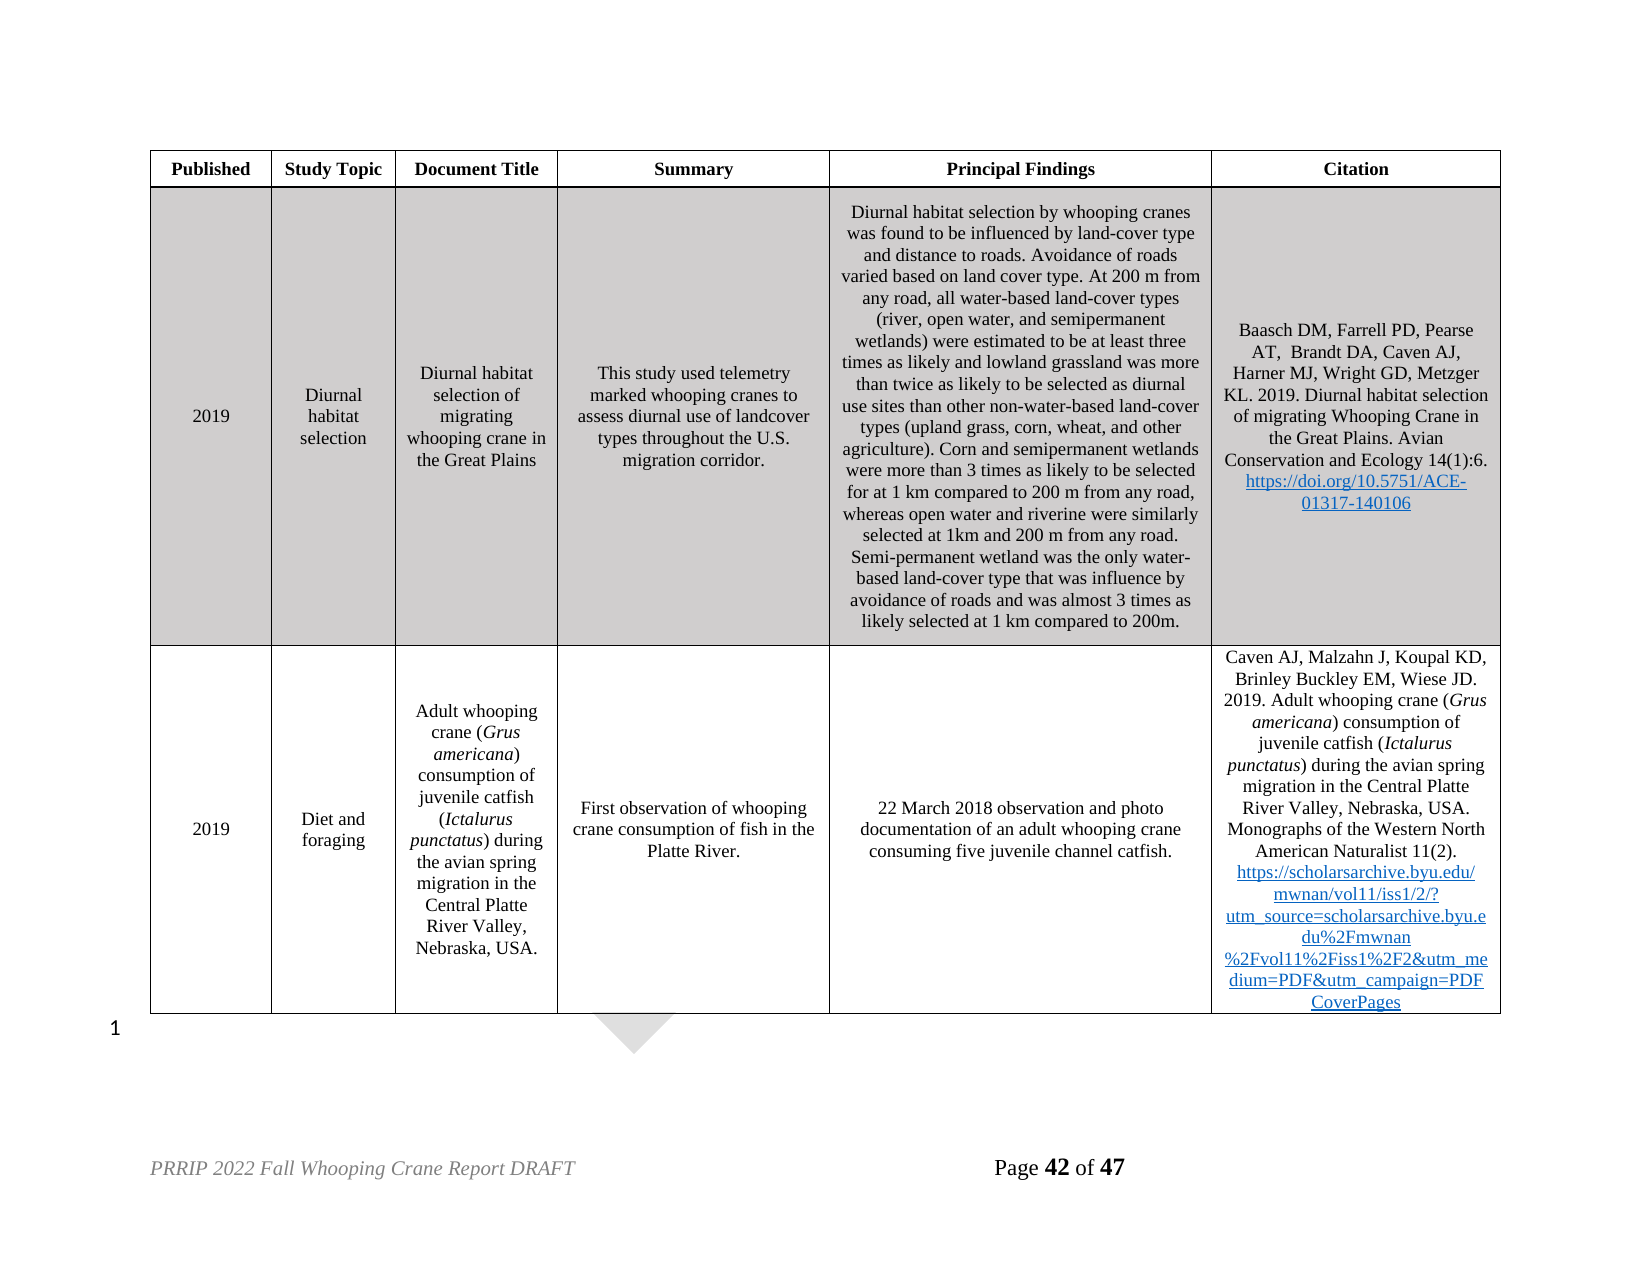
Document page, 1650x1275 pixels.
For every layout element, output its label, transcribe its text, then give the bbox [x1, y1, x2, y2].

table_cell Diurnal habitat selection [272, 188, 395, 645]
table_cell Baasch DM, Farrell PD, Pearse AT, Brandt DA, Caven AJ, Harner MJ, Wright GD, Metzger KL. 2019. Diurnal habitat selection of migrating Whooping Crane in the Great Plains. Avian Conservation and Ecology 14(1):6. https://doi.org/10.5751/ACE-01317-140106 [1212, 188, 1500, 645]
table_cell Diet and foraging [272, 646, 395, 1012]
table_header Published [151, 151, 271, 186]
table_cell 2019 [151, 646, 271, 1012]
table_cell Diurnal habitat selection by whooping cranes was found to be influenced by land-cover type and distance to roads. Avoidance of roads varied based on land cover type. At 200 m from any road, all water-based land-cover types (river, open water, and semipermanent wetlands) were estimated to be at least three times as likely and lowland grassland was more than twice as likely to be selected as diurnal use sites than other non-water-based land-cover types (upland grass, corn, wheat, and other agriculture). Corn and semipermanent wetlands were more than 3 times as likely to be selected for at 1 km compared to 200 m from any road, whereas open water and riverine were similarly selected at 1km and 200 m from any road. Semi-permanent wetland was the only water-based land-cover type that was influence by avoidance of roads and was almost 3 times as likely selected at 1 km compared to 200m. [830, 188, 1211, 645]
table_cell Caven AJ, Malzahn J, Koupal KD, Brinley Buckley EM, Wiese JD. 2019. Adult whooping crane (Grus americana) consumption of juvenile catfish (Ictalurus punctatus) during the avian spring migration in the Central Platte River Valley, Nebraska, USA. Monographs of the Western North American Naturalist 11(2). https://scholarsarchive.byu.edu/mwnan/vol11/iss1/2/?utm_source=scholarsarchive.byu.edu%2Fmwnan%2Fvol11%2Fiss1%2F2&utm_medium=PDF&utm_campaign=PDFCoverPages [1212, 646, 1500, 1012]
table_cell 2019 [151, 188, 271, 645]
table_cell 22 March 2018 observation and photo documentation of an adult whooping crane consuming five juvenile channel catfish. [830, 646, 1211, 1012]
table_cell Adult whooping crane (Grus americana) consumption of juvenile catfish (Ictalurus punctatus) during the avian spring migration in the Central Platte River Valley, Nebraska, USA. [396, 646, 557, 1012]
table_header Document Title [396, 151, 557, 186]
table_cell First observation of whooping crane consumption of fish in the Platte River. [558, 646, 829, 1012]
table_header Citation [1212, 151, 1500, 186]
table_header Study Topic [272, 151, 395, 186]
table_header Summary [558, 151, 829, 186]
table_cell This study used telemetry marked whooping cranes to assess diurnal use of landcover types throughout the U.S. migration corridor. [558, 188, 829, 645]
table_header Principal Findings [830, 151, 1211, 186]
table_cell Diurnal habitat selection of migrating whooping crane in the Great Plains [396, 188, 557, 645]
